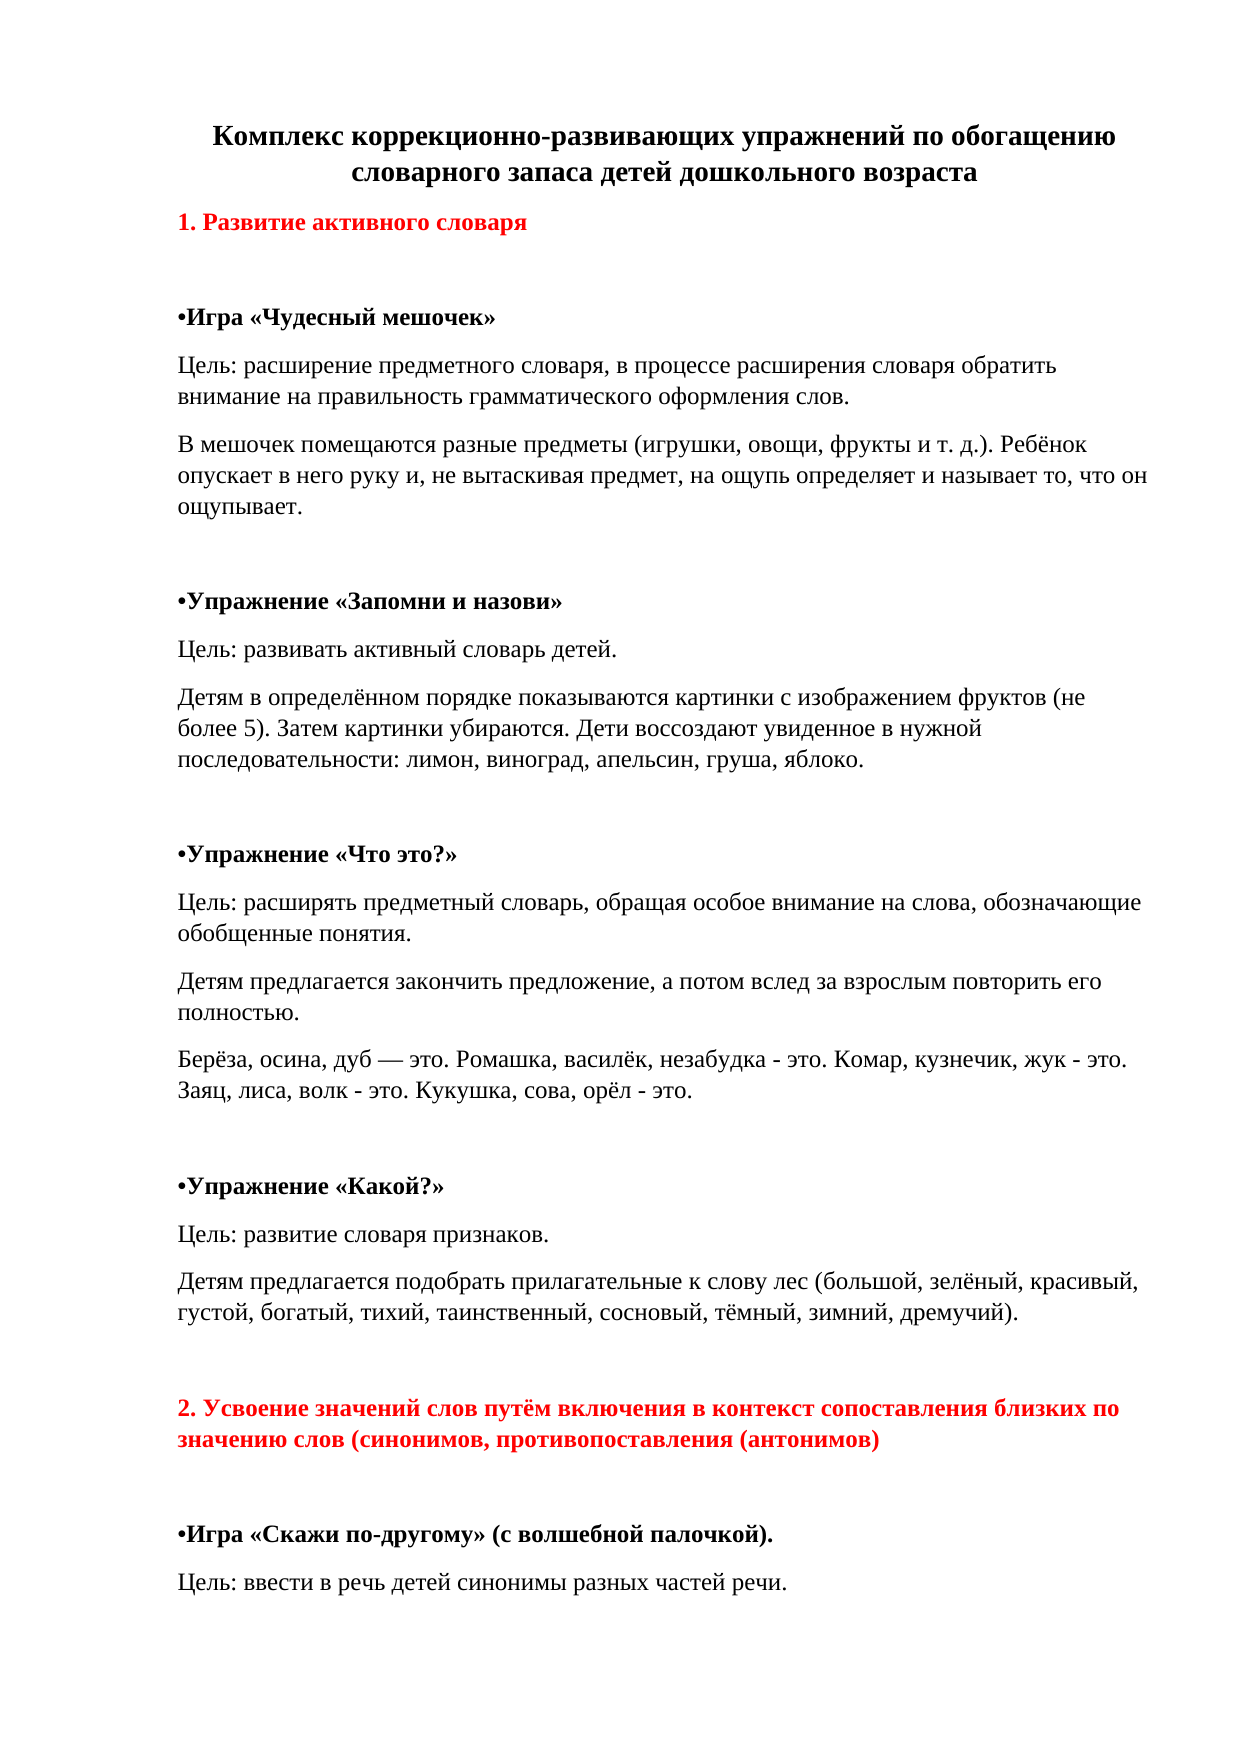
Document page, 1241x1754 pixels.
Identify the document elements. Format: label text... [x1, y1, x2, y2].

text Цель: расширение предметного словаря, в процессе расширения словаря обратить внимание на правильность грамматического оформления слов. [177, 350, 1152, 410]
text Цель: развитие словаря признаков. [177, 1219, 1152, 1247]
text 1. Развитие активного словаря [177, 207, 1152, 236]
text Детям в определённом порядке показываются картинки с изображением фруктов (не более 5). Затем картинки убираются. Дети воссоздают увиденное в нужной последовательности: лимон, виноград, апельсин, груша, яблоко. [177, 682, 1152, 773]
text В мешочек помещаются разные предметы (игрушки, овощи, фрукты и т. д.). Ребёнок опускает в него руку и, не вытаскивая предмет, на ощупь определяет и называет то, что он ощупывает. [177, 429, 1152, 520]
text Цель: расширять предметный словарь, обращая особое внимание на слова, обозначающие обобщенные понятия. [177, 887, 1152, 947]
text Детям предлагается закончить предложение, а потом вслед за взрослым повторить его полностью. [177, 966, 1152, 1026]
text •Игра «Чудесный мешочек» [177, 302, 1152, 331]
text •Игра «Скажи по-другому» (с волшебной палочкой). [177, 1519, 1152, 1548]
text Цель: ввести в речь детей синонимы разных частей речи. [177, 1567, 1152, 1596]
text •Упражнение «Запомни и назови» [177, 586, 1152, 615]
text •Упражнение «Какой?» [177, 1171, 1152, 1200]
text Детям предлагается подобрать прилагательные к слову лес (большой, зелёный, красивый, густой, богатый, тихий, таинственный, сосновый, тёмный, зимний, дремучий). [177, 1266, 1152, 1326]
text •Упражнение «Что это?» [177, 839, 1152, 868]
text Комплекс коррекционно-развивающих упражнений по обогащению словарного запаса детей дошкольного возраста [177, 118, 1152, 188]
text Цель: развивать активный словарь детей. [177, 634, 1152, 663]
text 2. Усвоение значений слов путём включения в контекст сопоставления близких по значению слов (синонимов, противопоставления (антонимов) [177, 1393, 1152, 1453]
text Берёза, осина, дуб — это. Ромашка, василёк, незабудка - это. Комар, кузнечик, жук - это. Заяц, лиса, волк - это. Кукушка, сова, орёл - это. [177, 1044, 1152, 1104]
